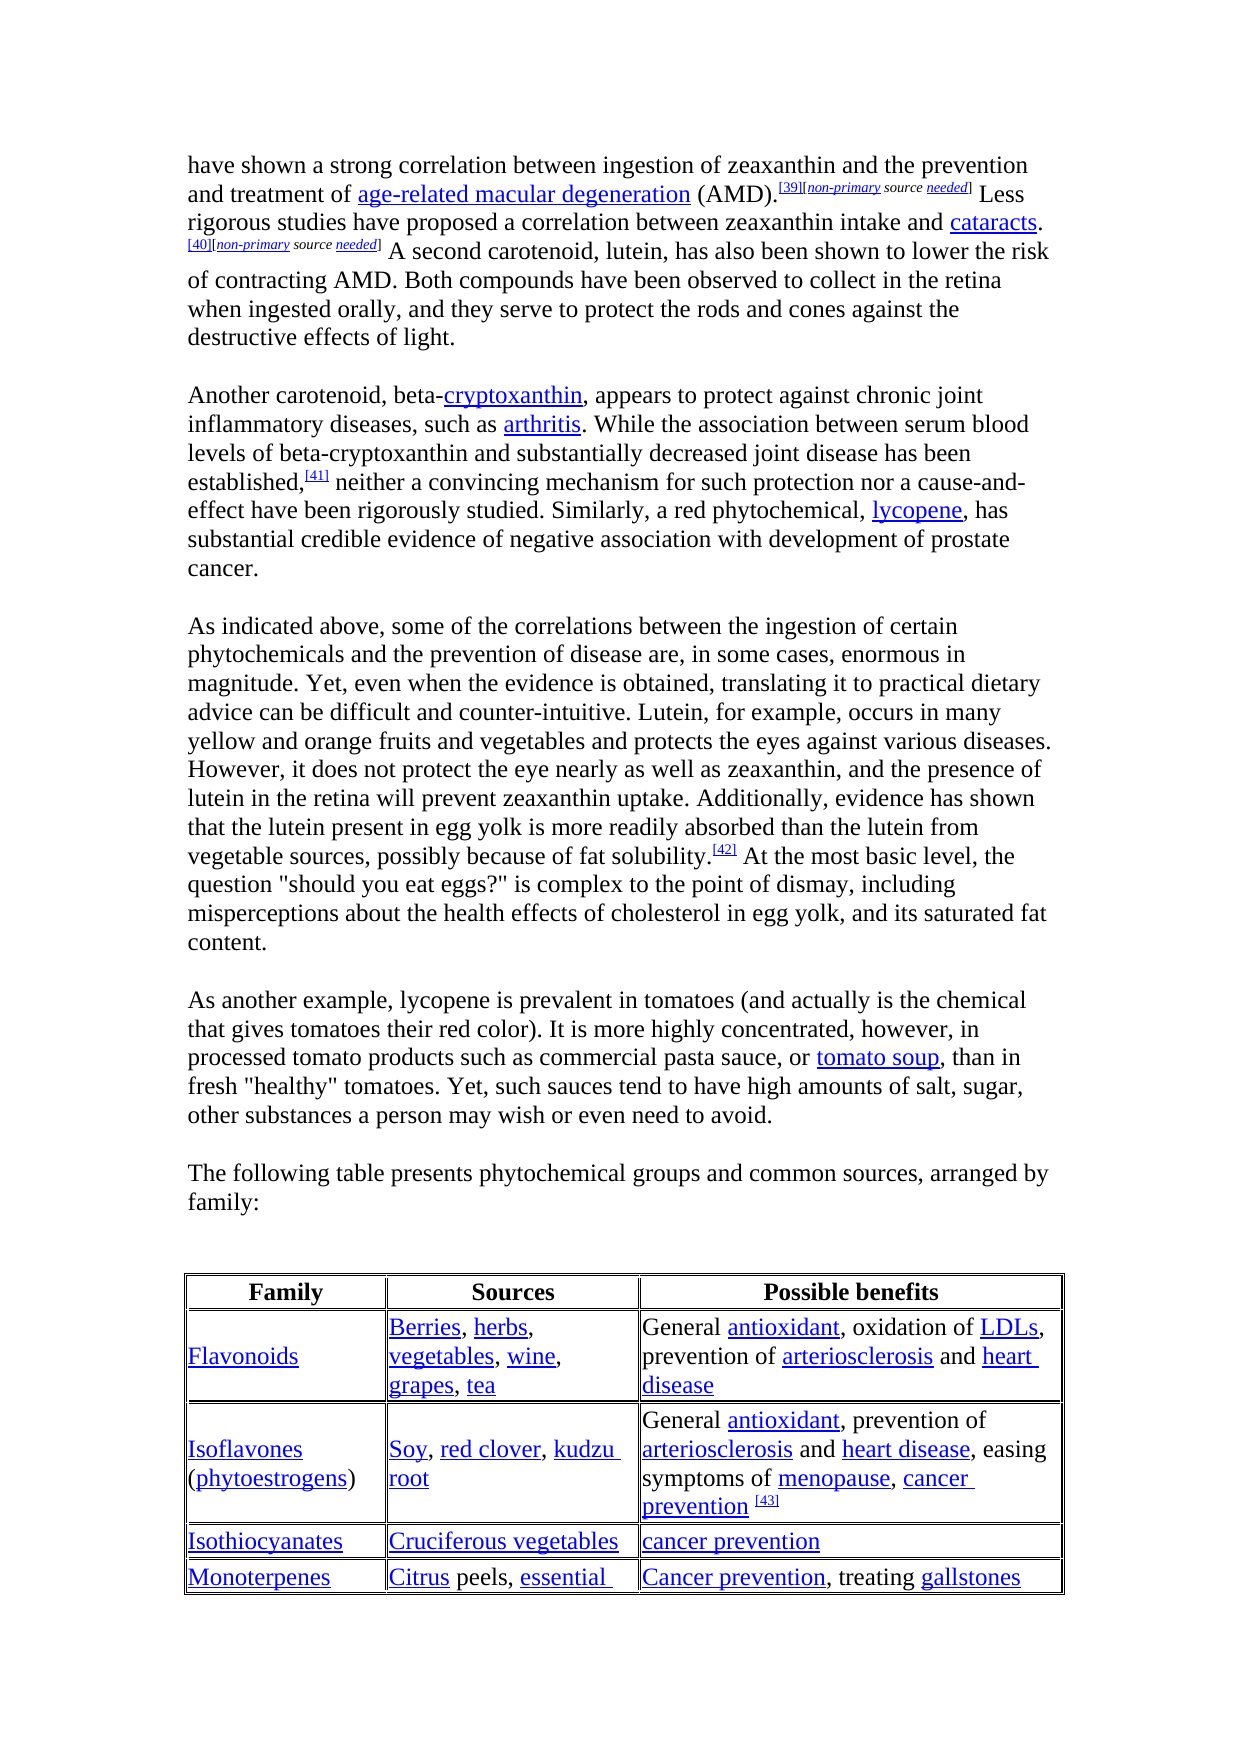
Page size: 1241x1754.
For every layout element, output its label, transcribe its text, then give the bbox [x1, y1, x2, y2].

table_cell Soy, red clover, kudzu root [388, 1404, 638, 1522]
table_cell Isoflavones (phytoestrogens) [187, 1400, 385, 1522]
text Another carotenoid, beta-cryptoxanthin, appears to protect against chronic joint inflammatory diseases, such as arthritis. While the association between serum blood levels of beta-cryptoxanthin and substantially decreased joint disease has been established,[41] neither a convincing mechanism for such protection nor a cause-and-effect have been rigorously studied. Similarly, a red phytochemical, lycopene, has substantial credible evidence of negative association with development of prostate cancer. [187, 380, 1053, 582]
text The following table presents phytochemical groups and common sources, arranged by family: [187, 1158, 1053, 1243]
table_cell Flavonoids [185, 1308, 386, 1400]
text As indicated above, some of the correlations between the ingestion of certain phytochemicals and the prevention of disease are, in some cases, enormous in magnitude. Yet, even when the evidence is obtained, translating it to practical dietary advice can be difficult and counter-intuitive. Lutein, for example, occurs in many yellow and orange fruits and vegetables and protects the eyes against various diseases. However, it does not protect the eye nearly as well as zeaxanthin, and the presence of lutein in the retina will prevent zeaxanthin uptake. Additionally, evidence has shown that the lutein present in egg yolk is more readily absorbed than the lutein from vegetable sources, possibly because of fat solubility.[42] At the most basic level, the question "should you eat eggs?" is complex to the point of dismay, including misperceptions about the health effects of cholesterol in egg yolk, and its saturated fat content. [187, 611, 1053, 956]
table_cell cancer prevention [640, 1522, 1063, 1557]
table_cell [386, 1560, 639, 1592]
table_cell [640, 1557, 1063, 1592]
table_header Sources [386, 1276, 639, 1308]
table_header Family [187, 1276, 386, 1308]
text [187, 150, 1053, 351]
table_header Possible benefits [640, 1276, 1061, 1308]
table_cell Cruciferous vegetables [388, 1525, 638, 1557]
table_cell General antioxidant, prevention of arteriosclerosis and heart disease, easing symptoms of menopause, cancer prevention [43] [641, 1400, 1062, 1522]
text As another example, lycopene is prevalent in tomatoes (and actually is the chemical that gives tomatoes their red color). It is more highly concentrated, however, in processed tomato products such as commercial pasta sauce, or tomato soup, than in fresh "healthy" tomatoes. Yet, such sauces tend to have high amounts of salt, sugar, other substances a person may wish or even need to avoid. [187, 985, 1053, 1129]
table_cell Berries, herbs, vegetables, wine, grapes, tea [388, 1311, 638, 1400]
table_cell General antioxidant, oxidation of LDLs, prevention of arteriosclerosis and heart disease [640, 1308, 1063, 1400]
table_cell Isothiocyanates [185, 1522, 386, 1557]
table_cell Monoterpenes [185, 1557, 386, 1592]
